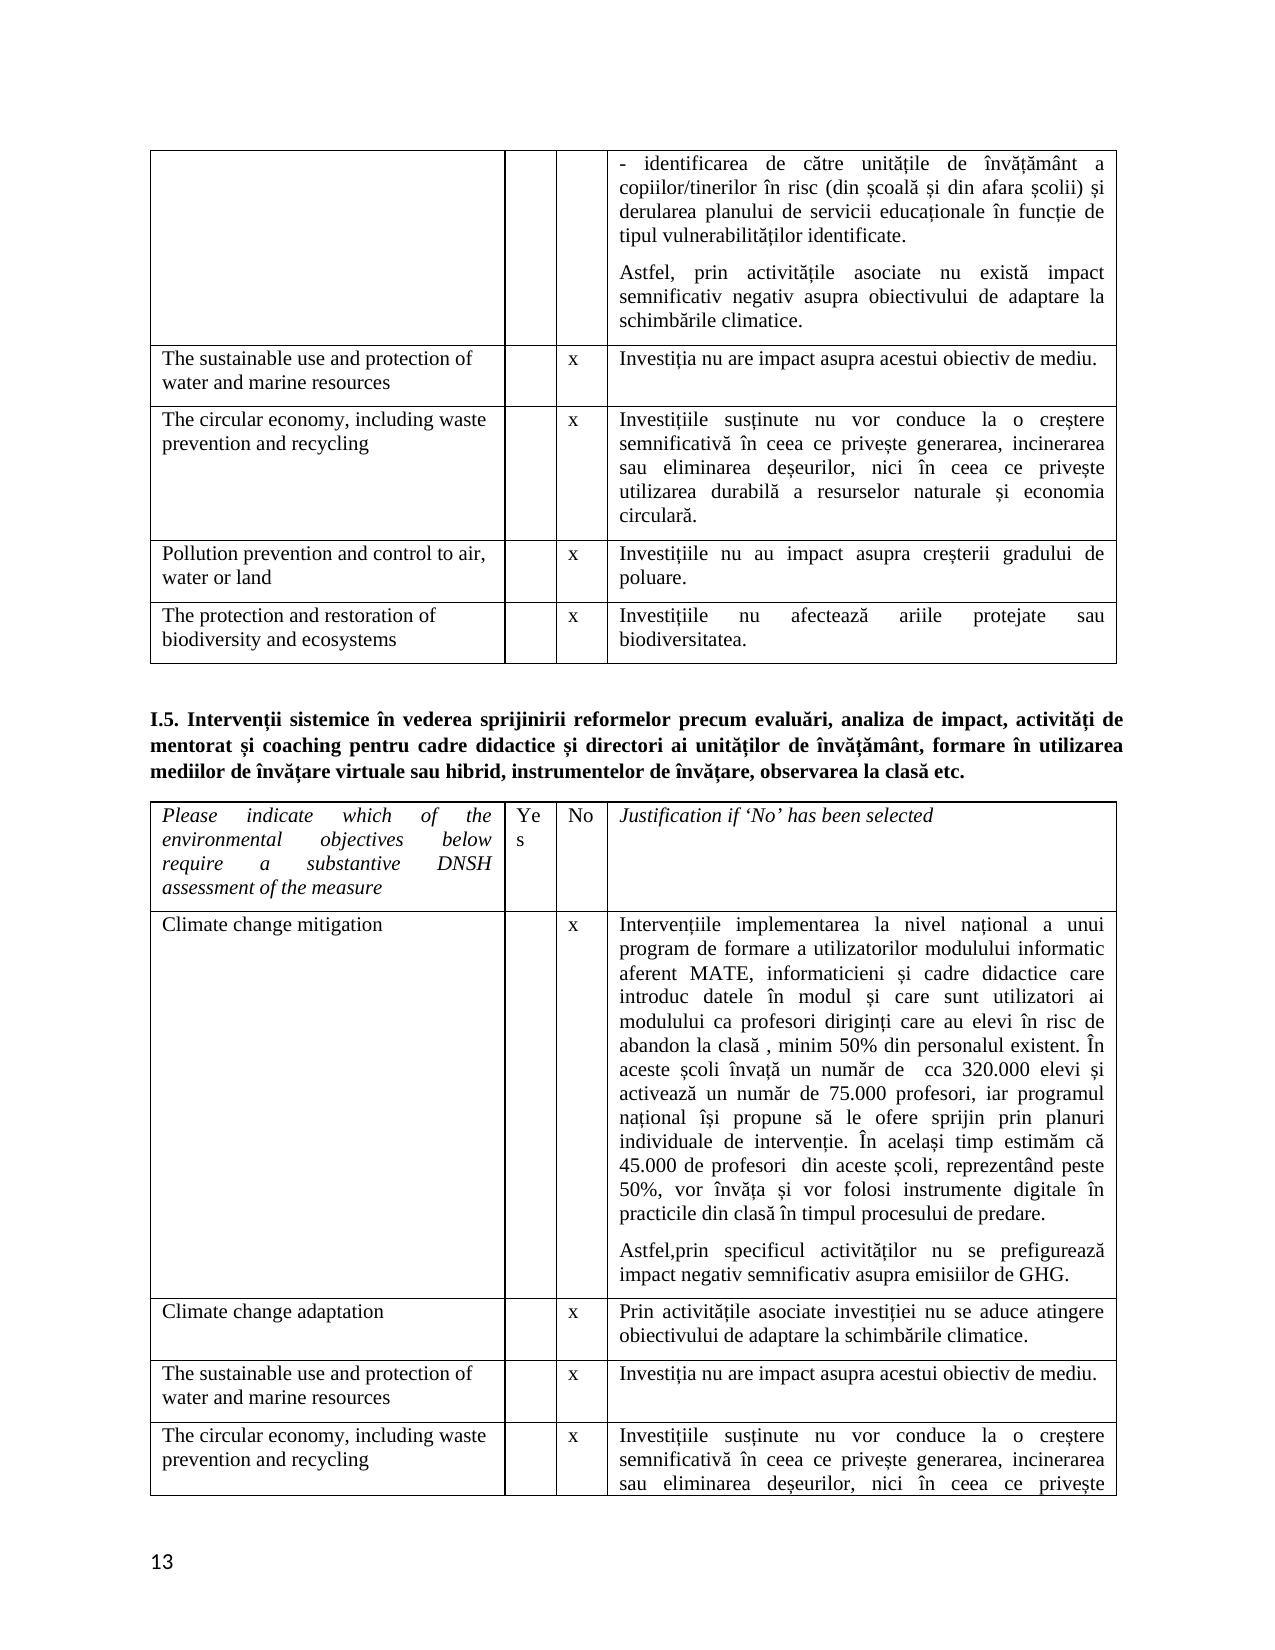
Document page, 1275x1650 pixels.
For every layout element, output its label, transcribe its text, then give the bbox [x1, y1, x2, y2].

table_cell Investiția nu are impact asupra acestui obiectiv de mediu. [608, 346, 1116, 406]
table_cell Pollution prevention and control to air, water or land [151, 541, 504, 602]
table_cell x [557, 1361, 607, 1422]
table_cell [506, 346, 556, 406]
table_header Yes [506, 803, 556, 911]
table_header No [557, 803, 607, 911]
table_cell Climate change mitigation [151, 912, 504, 1298]
table_cell [506, 1299, 556, 1360]
table_cell The circular economy, including waste prevention and recycling [151, 407, 504, 540]
table_cell Investiția nu are impact asupra acestui obiectiv de mediu. [608, 1361, 1116, 1422]
table_cell The sustainable use and protection of water and marine resources [151, 1361, 504, 1422]
table_cell Investițiile nu afectează ariile protejate sau biodiversitatea. [608, 603, 1116, 663]
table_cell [151, 151, 504, 344]
table_header Please indicate which of the environmental objectives below require a substantive DNSH assessment of the measure [151, 803, 504, 911]
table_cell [608, 1423, 1116, 1495]
table_cell [506, 1361, 556, 1422]
table_cell x [557, 603, 607, 663]
table_cell x [557, 407, 607, 540]
table_cell x [557, 912, 607, 1298]
table_cell x [557, 151, 607, 344]
table_cell [506, 603, 556, 663]
table_cell x [557, 541, 607, 602]
table_cell Prin activitățile asociate investiției nu se aduce atingere obiectivului de adaptare la schimbările climatice. [608, 1299, 1116, 1360]
table_cell [506, 1423, 556, 1495]
table_cell [506, 912, 556, 1298]
text I.5. Intervenții sistemice în vederea sprijinirii reformelor precum evaluări, analiza de impact, activități de mentorat și coaching pentru cadre didactice și directori ai unităților de învățământ, formare în utilizarea mediilor de învățare virtuale sau hibrid, instrumentelor de învățare, observarea la clasă etc. [150, 707, 1125, 783]
table_cell x [557, 1423, 607, 1495]
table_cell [151, 1423, 504, 1495]
table_cell [506, 541, 556, 602]
table_cell The protection and restoration of biodiversity and ecosystems [151, 603, 504, 663]
table_cell Intervențiile implementarea la nivel național a unui program de formare a utilizatorilor modulului informatic aferent MATE, informaticieni și cadre didactice care introduc datele în modul și care sunt utilizatori ai modulului ca profesori diriginți care au elevi în risc de abandon la clasă , minim 50% din personalul existent. În aceste școli învață un număr de cca 320.000 elevi și activează un număr de 75.000 profesori, iar programul național își propune să le ofere sprijin prin planuri individuale de intervenție. În același timp estimăm că 45.000 de profesori din aceste școli, reprezentând peste 50%, vor învăța și vor folosi instrumente digitale în practicile din clasă în timpul procesului de predare. Astfel,prin specificul activităților nu se prefigurează impact negativ semnificativ asupra emisiilor de GHG. [608, 912, 1116, 1298]
table_cell [506, 407, 556, 540]
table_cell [608, 151, 1116, 344]
table_cell The sustainable use and protection of water and marine resources [151, 346, 504, 406]
table_cell Climate change adaptation [151, 1299, 504, 1360]
table_cell Investițiile nu au impact asupra creșterii gradului de poluare. [608, 541, 1116, 602]
table_cell x [557, 346, 607, 406]
table_cell x [557, 1299, 607, 1360]
table_cell [506, 151, 556, 344]
table_header Justification if ‘No’ has been selected [608, 803, 1116, 911]
